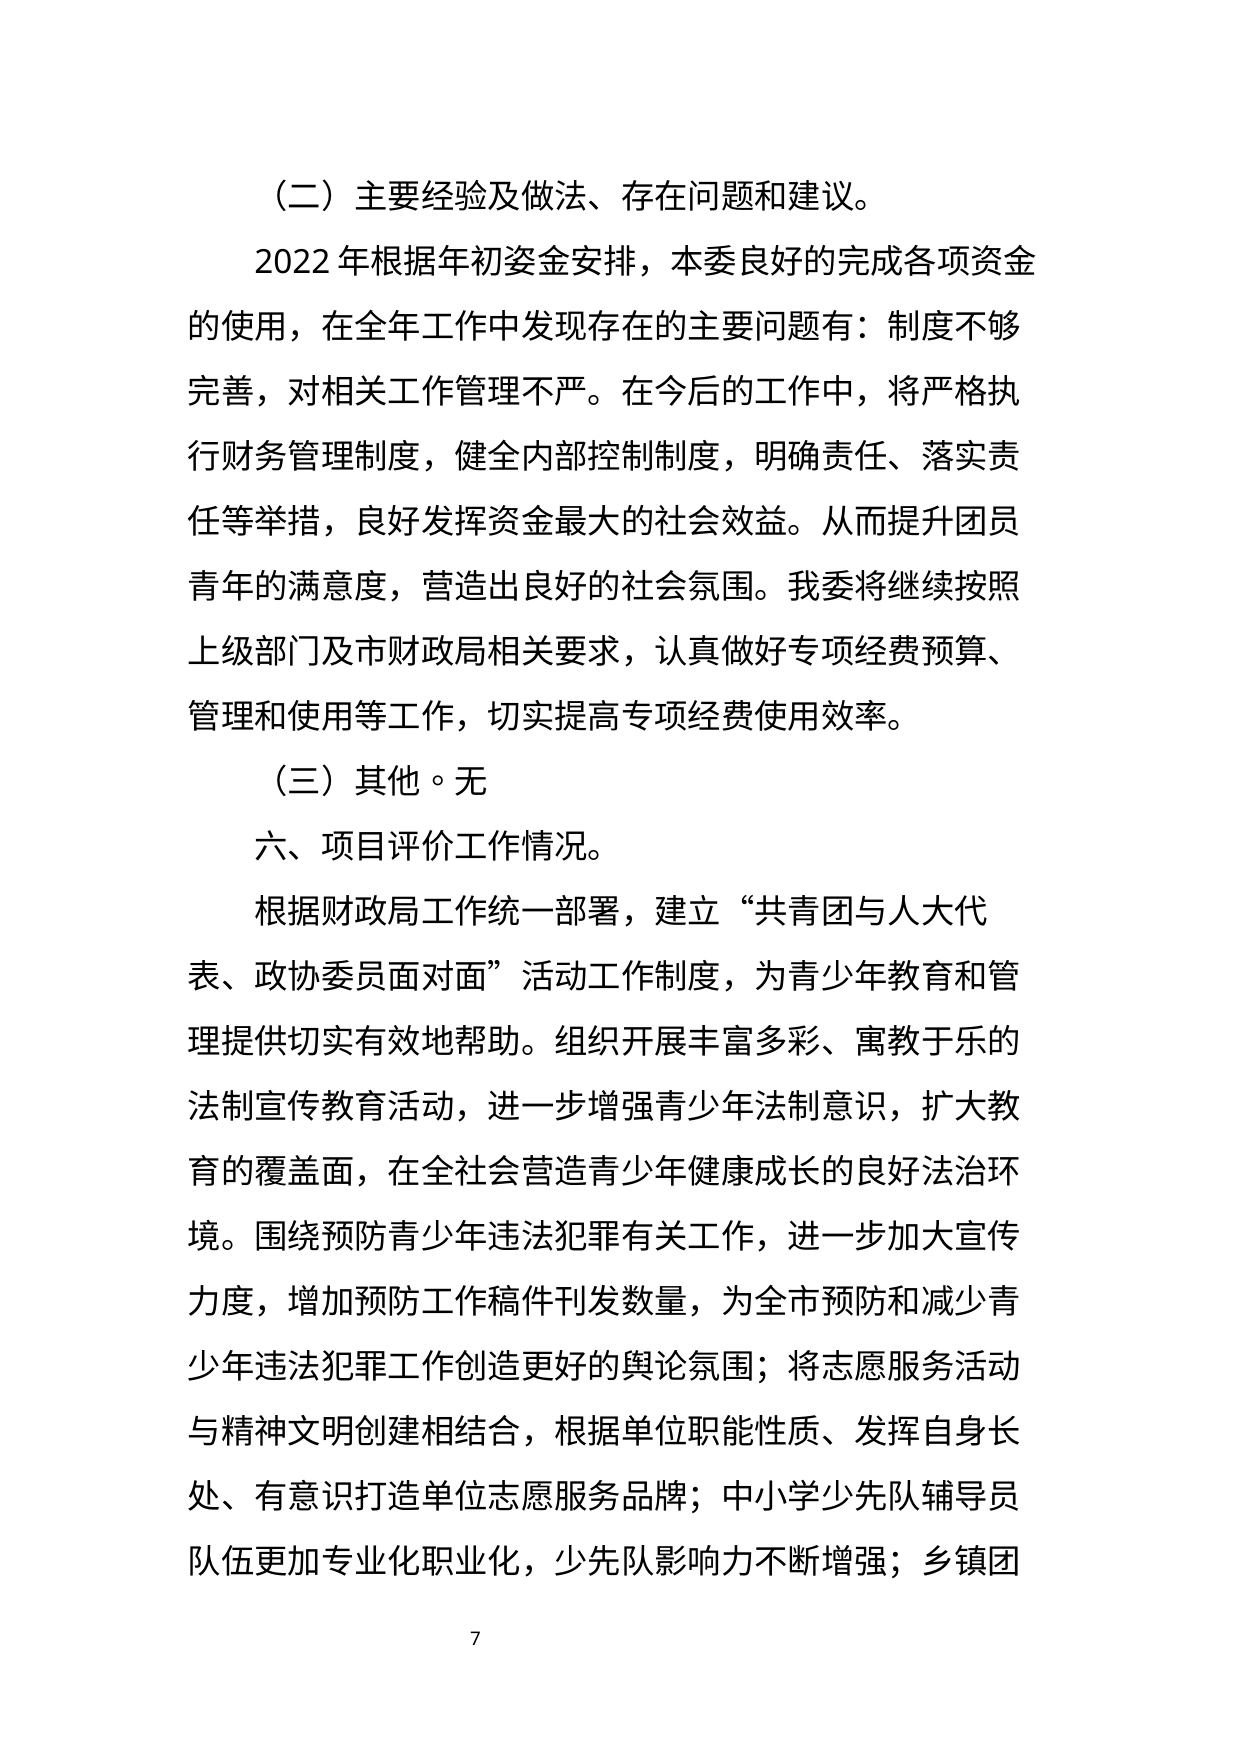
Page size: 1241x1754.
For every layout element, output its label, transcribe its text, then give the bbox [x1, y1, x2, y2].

text （二）主要经验及做法、存在问题和建议。 [187, 162, 1053, 227]
text 2022年根据年初姿金安排，本委良好的完成各项资金的使用，在全年工作中发现存在的主要问题有：制度不够完善，对相关工作管理不严。在今后的工作中，将严格执行财务管理制度，健全内部控制制度，明确责任、落实责任等举措，良好发挥资金最大的社会效益。从而提升团员青年的满意度，营造出良好的社会氛围。我委将继续按照上级部门及市财政局相关要求，认真做好专项经费预算、管理和使用等工作，切实提高专项经费使用效率。 [187, 227, 1053, 747]
text 六、项目评价工作情况。 [187, 812, 1053, 877]
text （三）其他。无 [187, 747, 1053, 812]
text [187, 877, 1053, 1592]
